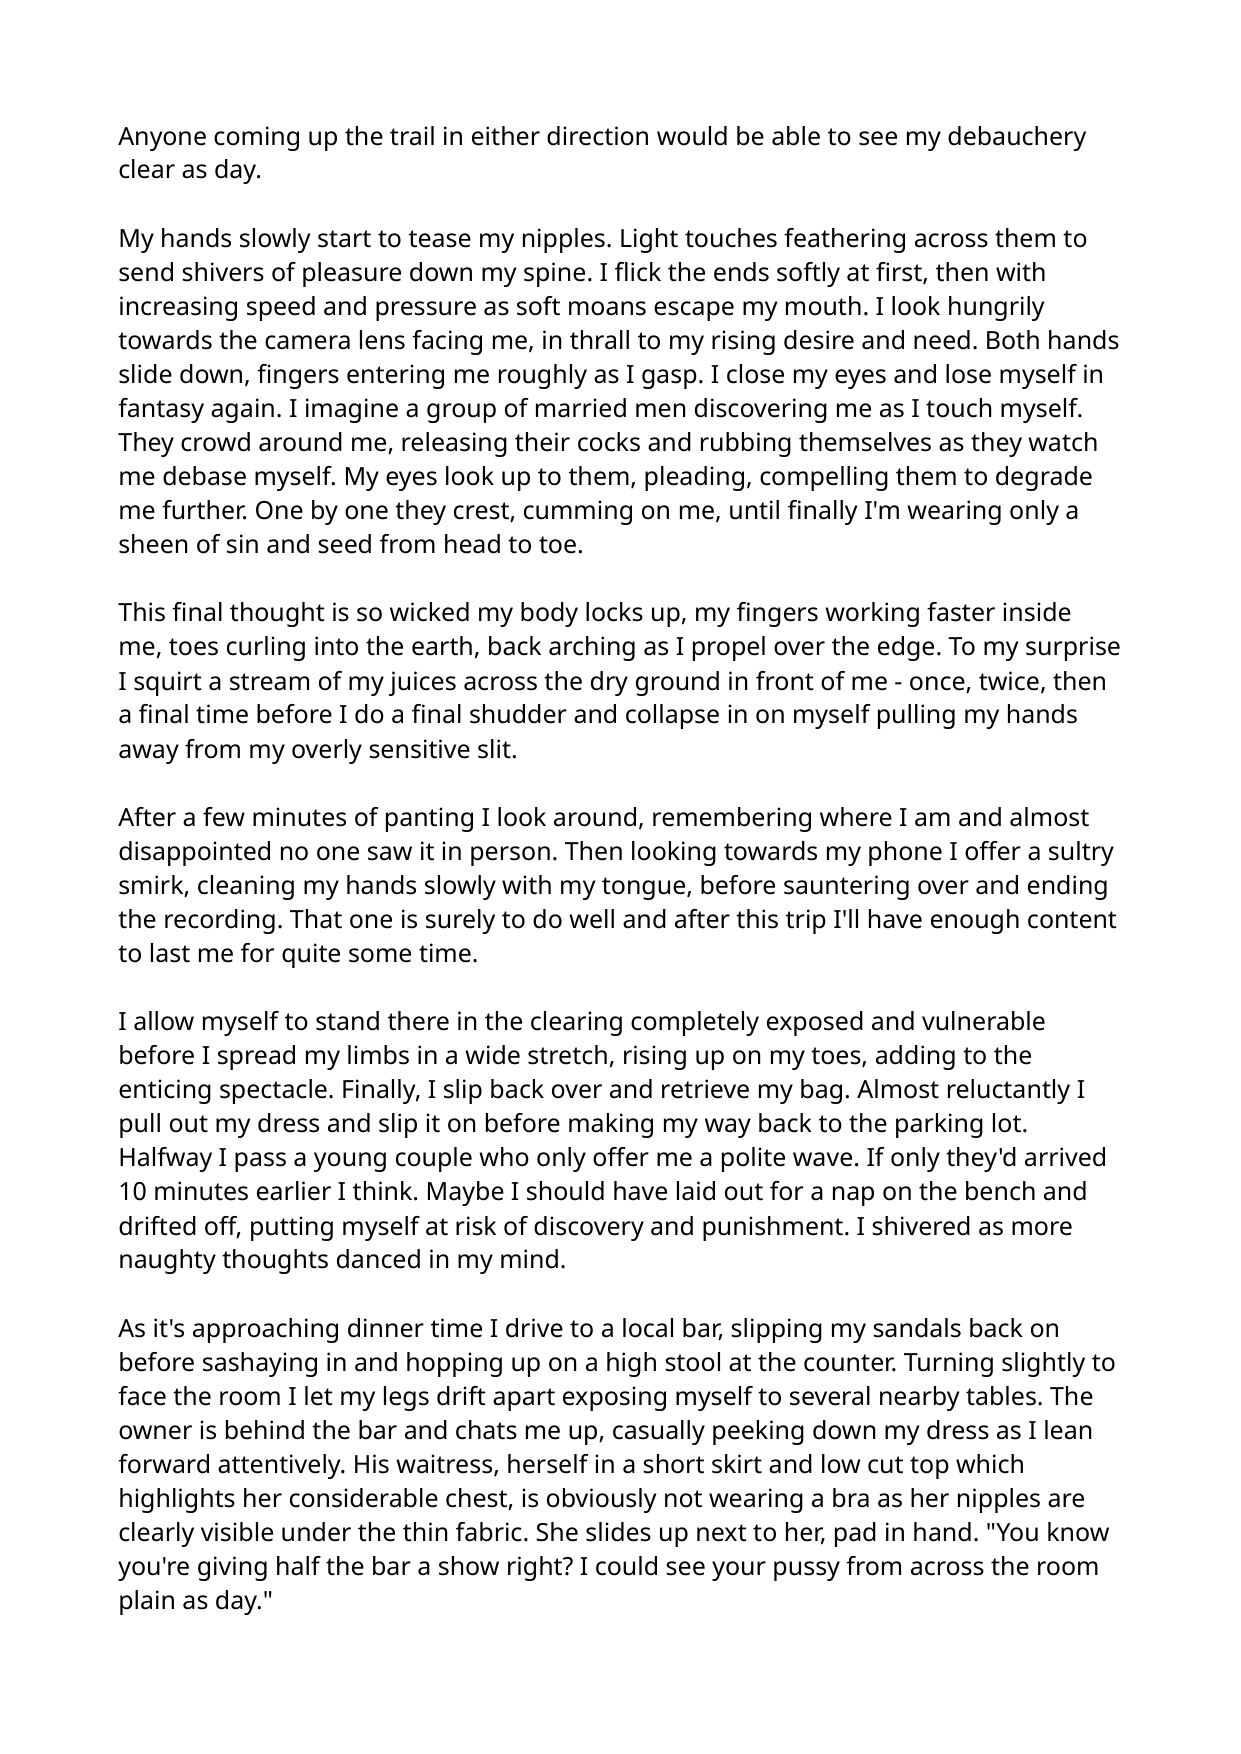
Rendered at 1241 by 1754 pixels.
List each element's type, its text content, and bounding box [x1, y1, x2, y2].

text As it's approaching dinner time I drive to a local bar, slipping my sandals back on before sashaying in and hopping up on a high stool at the counter. Turning slightly to face the room I let my legs drift apart exposing myself to several nearby tables. The owner is behind the bar and chats me up, casually peeking down my dress as I lean forward attentively. His waitress, herself in a short skirt and low cut top which highlights her considerable chest, is obviously not wearing a bra as her nipples are clearly visible under the thin fabric. She slides up next to her, pad in hand. "You know you're giving half the bar a show right? I could see your pussy from across the room plain as day." [118, 1310, 1122, 1617]
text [118, 118, 1122, 186]
text My hands slowly start to tease my nipples. Light touches feathering across them to send shivers of pleasure down my spine. I flick the ends softly at first, then with increasing speed and pressure as soft moans escape my mouth. I look hungrily towards the camera lens facing me, in thrall to my rising desire and need. Both hands slide down, fingers entering me roughly as I gasp. I close my eyes and lose myself in fantasy again. I imagine a group of married men discovering me as I touch myself. They crowd around me, releasing their cocks and rubbing themselves as they watch me debase myself. My eyes look up to them, pleading, compelling them to degrade me further. One by one they crest, cumming on me, until finally I'm wearing only a sheen of sin and seed from head to toe. [118, 220, 1122, 561]
text I allow myself to stand there in the clearing completely exposed and vulnerable before I spread my limbs in a wide stretch, rising up on my toes, adding to the enticing spectacle. Finally, I slip back over and retrieve my bag. Almost reluctantly I pull out my dress and slip it on before making my way back to the parking lot. Halfway I pass a young couple who only offer me a polite wave. If only they'd arrived 10 minutes earlier I think. Maybe I should have laid out for a nap on the bench and drifted off, putting myself at risk of discovery and punishment. I shivered as more naughty thoughts danced in my mind. [118, 1004, 1122, 1276]
text After a few minutes of panting I look around, remembering where I am and almost disappointed no one saw it in person. Then looking towards my phone I offer a sultry smirk, cleaning my hands slowly with my tongue, before sauntering over and ending the recording. That one is surely to do well and after this trip I'll have enough content to last me for quite some time. [118, 799, 1122, 970]
text This final thought is so wicked my body locks up, my fingers working faster inside me, toes curling into the earth, back arching as I propel over the edge. To my surprise I squirt a stream of my juices across the dry ground in front of me - once, twice, then a final time before I do a final shudder and collapse in on myself pulling my hands away from my overly sensitive slit. [118, 595, 1122, 765]
